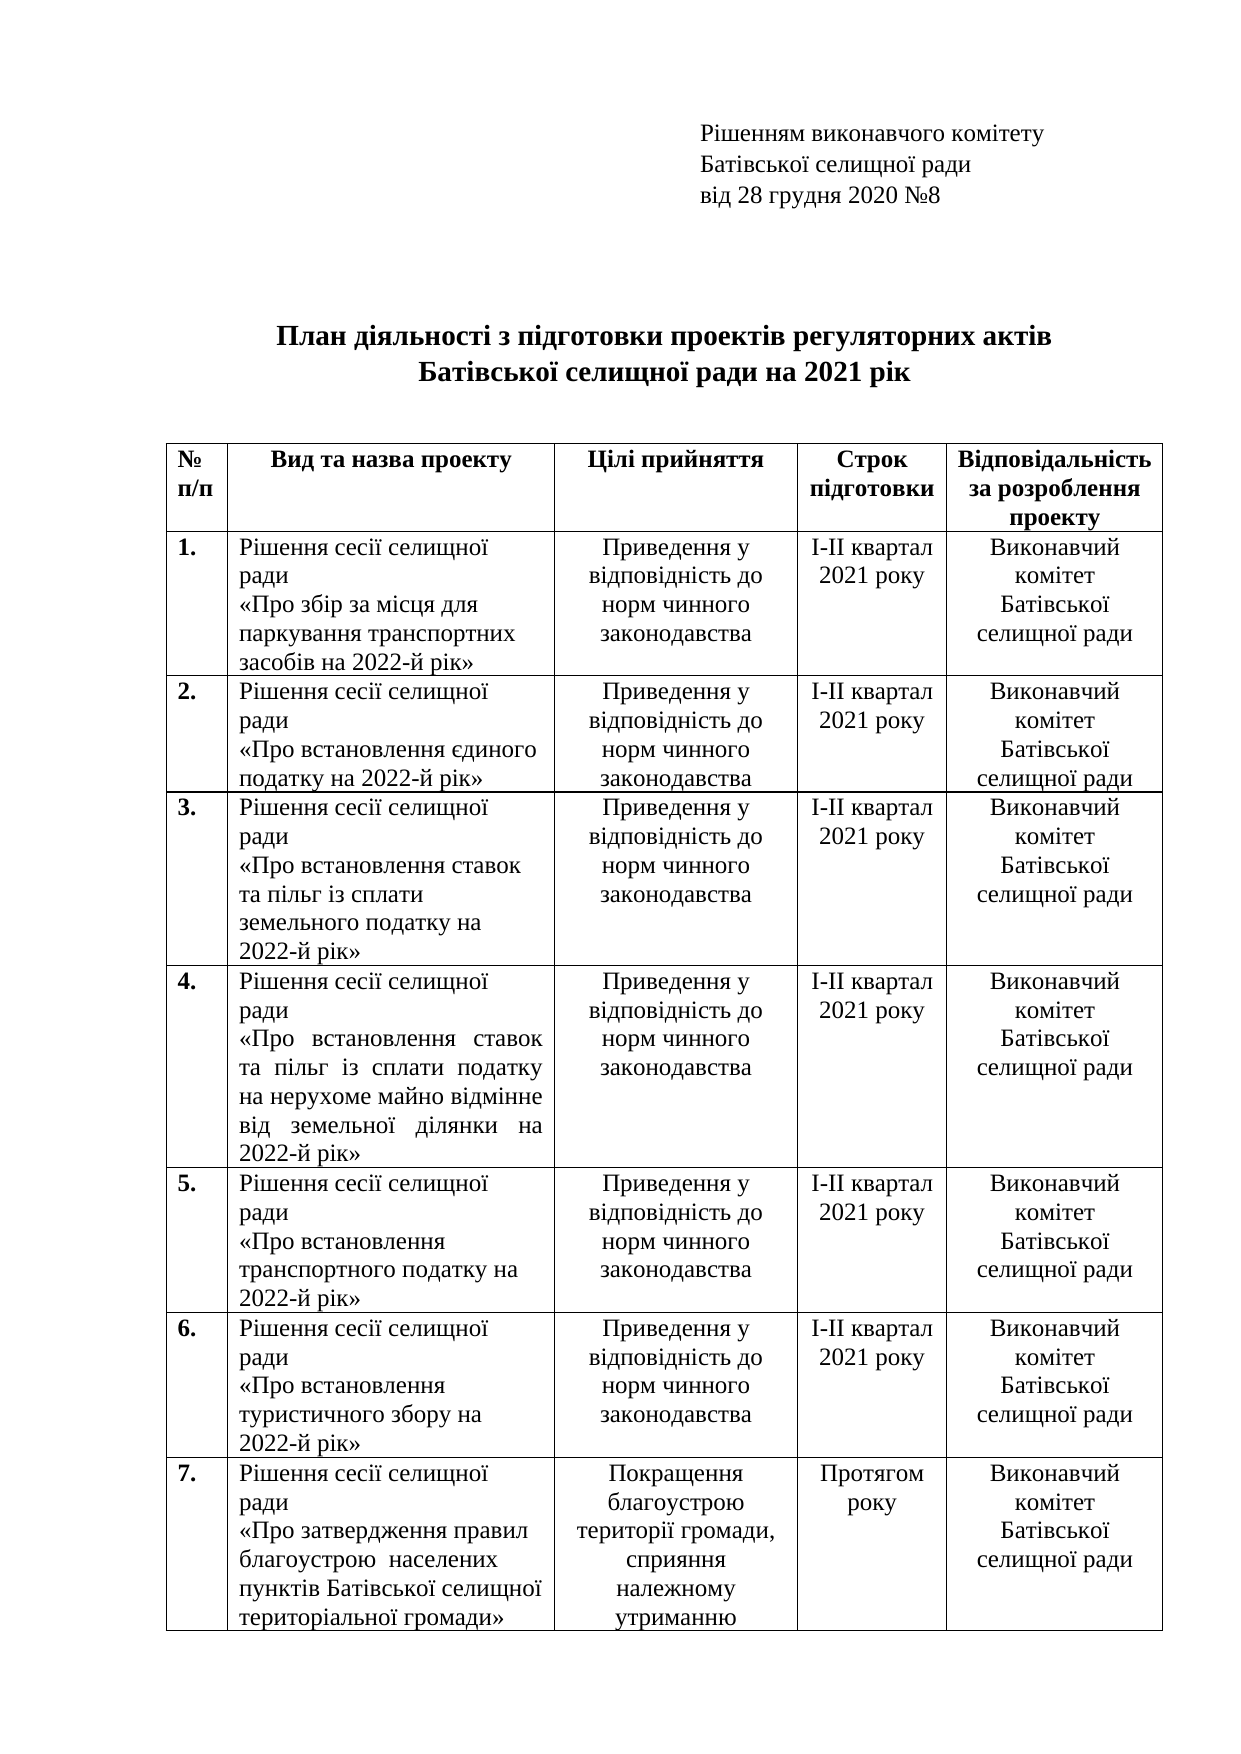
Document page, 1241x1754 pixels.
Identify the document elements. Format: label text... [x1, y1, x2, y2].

text від 28 грудня 2020 №8 [620, 180, 1152, 209]
text План діяльності з підготовки проектів регуляторних актів [177, 318, 1152, 352]
table_cell Приведення у відповідність до норм чинного законодавства [555, 966, 797, 1167]
table_cell 1. [167, 532, 227, 675]
table_cell Приведення у відповідність до норм чинного законодавства [555, 1313, 797, 1457]
table_cell 3. [167, 793, 227, 965]
table_cell Виконавчий комітет Батівської селищної ради [947, 676, 1162, 791]
table_header Строк підготовки [798, 444, 946, 531]
table_cell 6. [167, 1313, 227, 1457]
table_cell І-ІІ квартал 2021 року [798, 1168, 946, 1312]
table_cell 2. [167, 676, 227, 791]
table_cell Рішення сесії селищної ради «Про встановлення ставок та пільг із сплати земельного податку на 2022-й рік» [228, 793, 554, 965]
table_cell Виконавчий комітет Батівської селищної ради [947, 1313, 1162, 1457]
table_cell Рішення сесії селищної ради «Про встановлення ставок та пільг із сплати податку на нерухоме майно відмінне від земельної ділянки на 2022-й рік» [228, 966, 554, 1167]
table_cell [555, 1458, 797, 1630]
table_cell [947, 1458, 1162, 1630]
table_cell Рішення сесії селищної ради «Про збір за місця для паркування транспортних засобів на 2022-й рік» [228, 532, 554, 675]
table_cell 5. [167, 1168, 227, 1312]
table_cell Рішення сесії селищної ради «Про встановлення туристичного збору на 2022-й рік» [228, 1313, 554, 1457]
text Батівської селищної ради [620, 149, 1152, 178]
table_cell Виконавчий комітет Батівської селищної ради [947, 793, 1162, 965]
table_cell Рішення сесії селищної ради «Про встановлення транспортного податку на 2022-й рік» [228, 1168, 554, 1312]
table_cell І-ІІ квартал 2021 року [798, 966, 946, 1167]
table_header Вид та назва проекту [228, 444, 554, 531]
table_cell Приведення у відповідність до норм чинного законодавства [555, 676, 797, 791]
table_cell Приведення у відповідність до норм чинного законодавства [555, 793, 797, 965]
table_cell 4. [167, 966, 227, 1167]
table_cell Виконавчий комітет Батівської селищної ради [947, 966, 1162, 1167]
table_cell Виконавчий комітет Батівської селищної ради [947, 1168, 1162, 1312]
table_cell І-ІІ квартал 2021 року [798, 532, 946, 675]
table_cell Протягом року [798, 1458, 946, 1630]
text Батівської селищної ради на 2021 рік [177, 354, 1152, 388]
table_cell Приведення у відповідність до норм чинного законодавства [555, 532, 797, 675]
table_cell Виконавчий комітет Батівської селищної ради [947, 532, 1162, 675]
table_header № п/п [167, 444, 227, 531]
table_cell Рішення сесії селищної ради «Про встановлення єдиного податку на 2022-й рік» [228, 676, 554, 791]
table_cell І-ІІ квартал 2021 року [798, 1313, 946, 1457]
table_header Цілі прийняття [555, 444, 797, 531]
table_cell Приведення у відповідність до норм чинного законодавства [555, 1168, 797, 1312]
table_cell І-ІІ квартал 2021 року [798, 676, 946, 791]
table_cell 7. [167, 1458, 227, 1630]
text Рішенням виконавчого комітету [620, 118, 1152, 147]
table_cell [228, 1458, 554, 1630]
table_cell І-ІІ квартал 2021 року [798, 793, 946, 965]
table_header Відповідальність за розроблення проекту [947, 444, 1162, 531]
